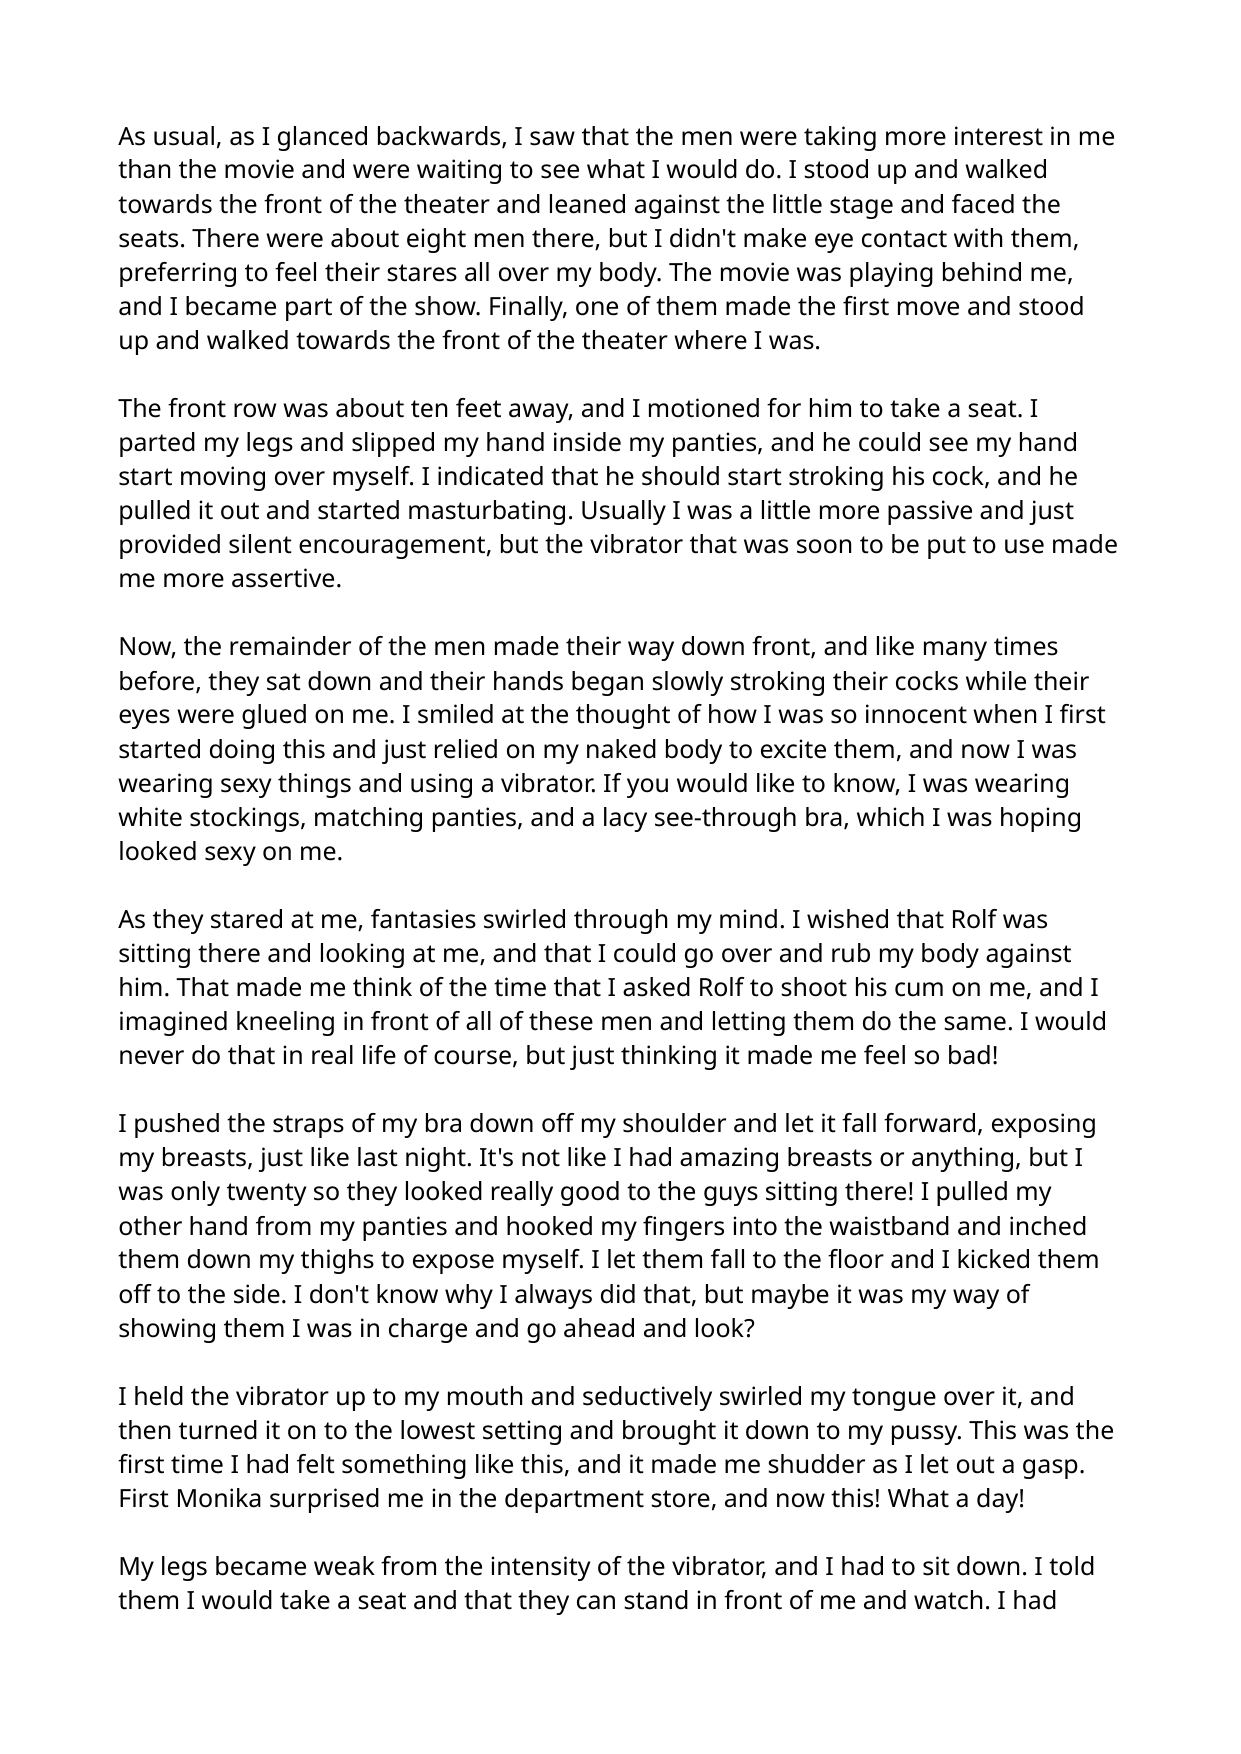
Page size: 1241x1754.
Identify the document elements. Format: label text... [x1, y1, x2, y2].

text As usual, as I glanced backwards, I saw that the men were taking more interest in me than the movie and were waiting to see what I would do. I stood up and walked towards the front of the theater and leaned against the little stage and faced the seats. There were about eight men there, but I didn't make eye contact with them, preferring to feel their stares all over my body. The movie was playing behind me, and I became part of the show. Finally, one of them made the first move and stood up and walked towards the front of the theater where I was. [118, 118, 1122, 357]
text The front row was about ten feet away, and I motioned for him to take a seat. I parted my legs and slipped my hand inside my panties, and he could see my hand start moving over myself. I indicated that he should start stroking his cock, and he pulled it out and started masturbating. Usually I was a little more passive and just provided silent encouragement, but the vibrator that was soon to be put to use made me more assertive. [118, 391, 1122, 595]
text I pushed the straps of my bra down off my shoulder and let it fall forward, exposing my breasts, just like last night. It's not like I had amazing breasts or anything, but I was only twenty so they looked really good to the guys sitting there! I pulled my other hand from my panties and hooked my fingers into the waistband and inched them down my thighs to expose myself. I let them fall to the floor and I kicked them off to the side. I don't know why I always did that, but maybe it was my way of showing them I was in charge and go ahead and look? [118, 1106, 1122, 1344]
text As they stared at me, fantasies swirled through my mind. I wished that Rolf was sitting there and looking at me, and that I could go over and rub my body against him. That made me think of the time that I asked Rolf to shoot his cum on me, and I imagined kneeling in front of all of these men and letting them do the same. I would never do that in real life of course, but just thinking it made me feel so bad! [118, 902, 1122, 1072]
text Now, the remainder of the men made their way down front, and like many times before, they sat down and their hands began slowly stroking their cocks while their eyes were glued on me. I smiled at the thought of how I was so innocent when I first started doing this and just relied on my naked body to excite them, and now I was wearing sexy things and using a vibrator. If you would like to know, I was wearing white stockings, matching panties, and a lacy see-through bra, which I was hoping looked sexy on me. [118, 629, 1122, 867]
text I held the vibrator up to my mouth and seductively swirled my tongue over it, and then turned it on to the lowest setting and brought it down to my pussy. This was the first time I had felt something like this, and it made me shudder as I let out a gasp. First Monika surprised me in the department store, and now this! What a day! [118, 1378, 1122, 1515]
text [118, 1549, 1122, 1617]
